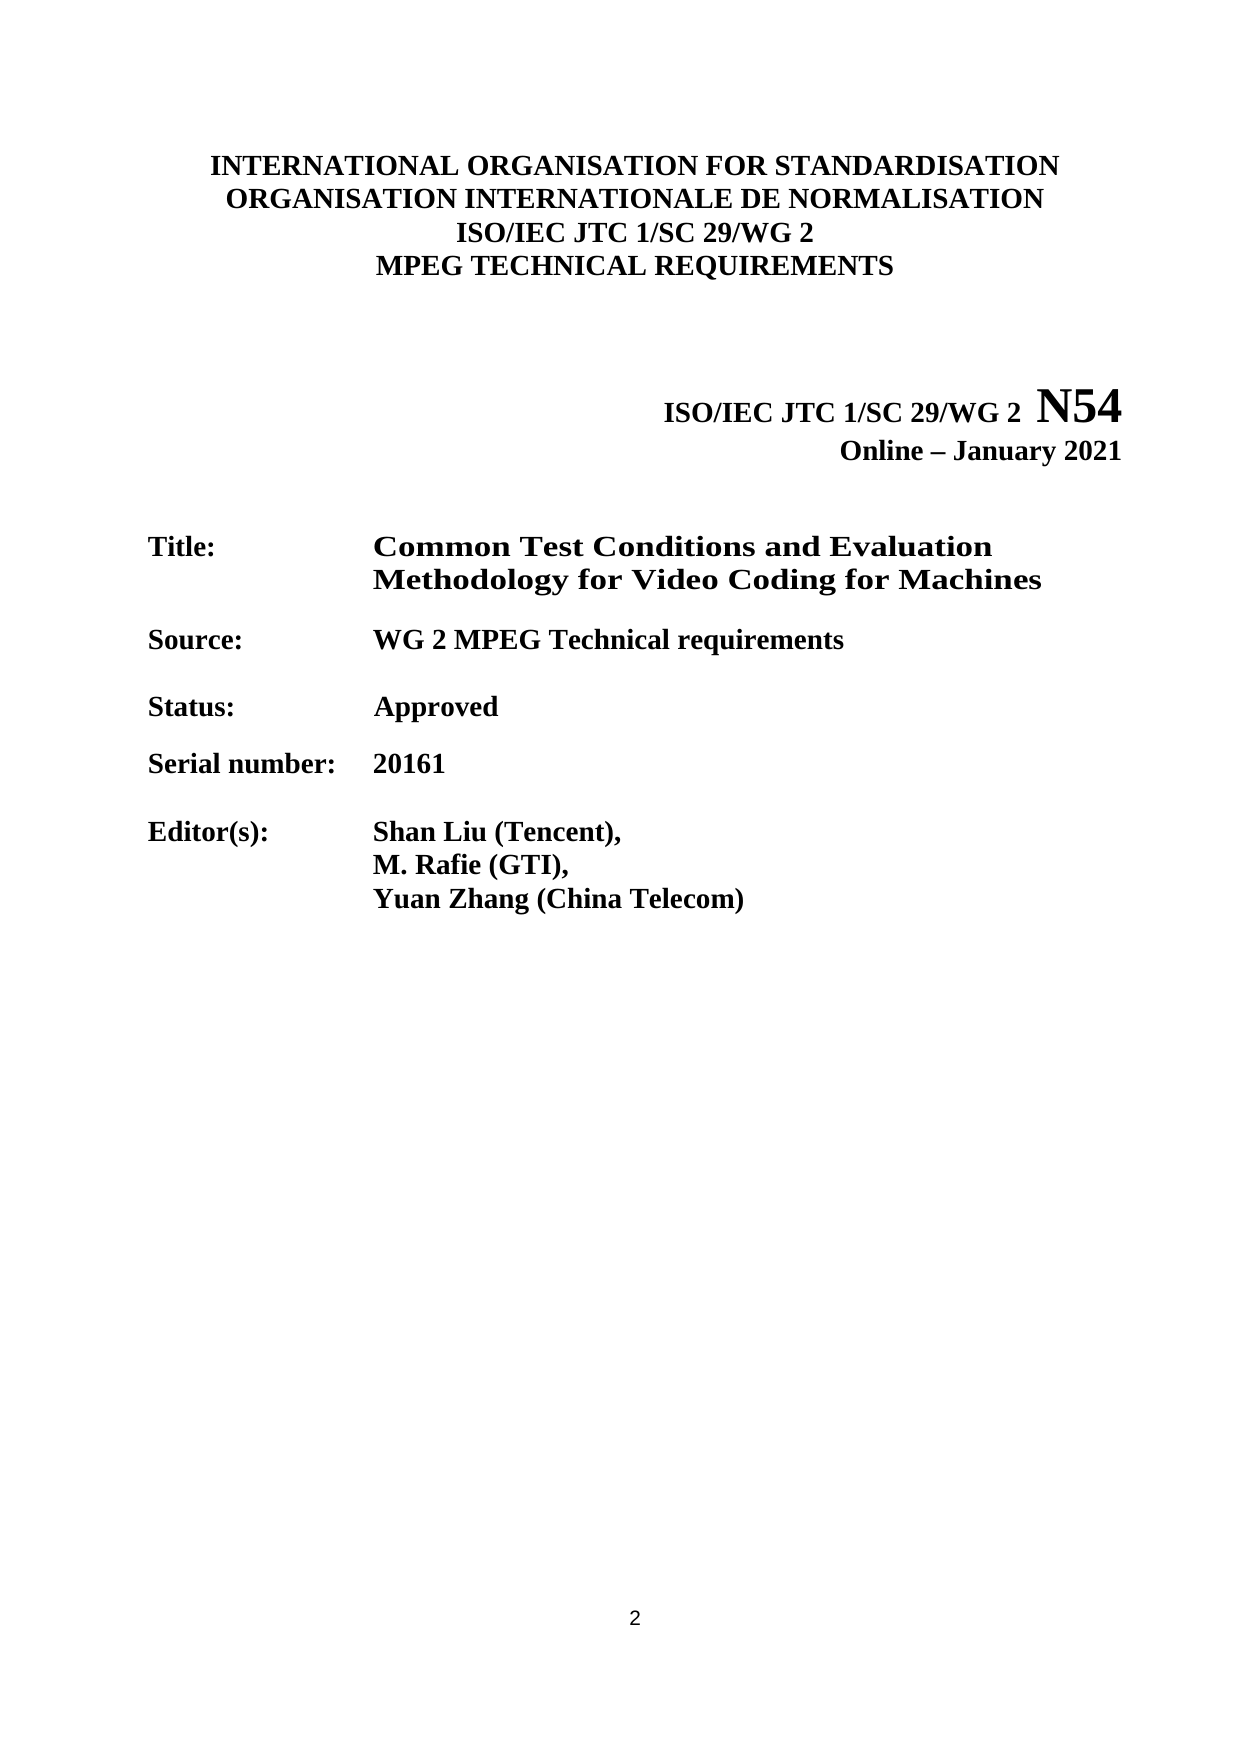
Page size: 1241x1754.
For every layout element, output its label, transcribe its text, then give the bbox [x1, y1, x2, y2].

text Online – January 2021 [148, 433, 1122, 466]
text ORGANISATION INTERNATIONALE DE NORMALISATION [148, 181, 1122, 215]
text Source: WG 2 MPEG Technical requirements [148, 622, 1122, 656]
text M. Rafie (GTI), [373, 847, 1122, 881]
text Yuan Zhang (China Telecom) [373, 881, 1122, 914]
text ISO/IEC JTC 1/SC 29/WG 2 N54 [148, 375, 1122, 433]
text Status: Approved [148, 689, 1122, 723]
text ISO/IEC JTC 1/SC 29/WG 2 [148, 215, 1122, 248]
text INTERNATIONAL ORGANISATION FOR STANDARDISATION [148, 148, 1122, 181]
text Editor(s): Shan Liu (Tencent), [148, 814, 1122, 847]
text Title: Common Test Conditions and Evaluation Methodology for Video Coding for Machines [148, 529, 1122, 596]
text Serial number: 20161 [148, 747, 1122, 780]
text MPEG TECHNICAL REQUIREMENTS [148, 248, 1122, 282]
